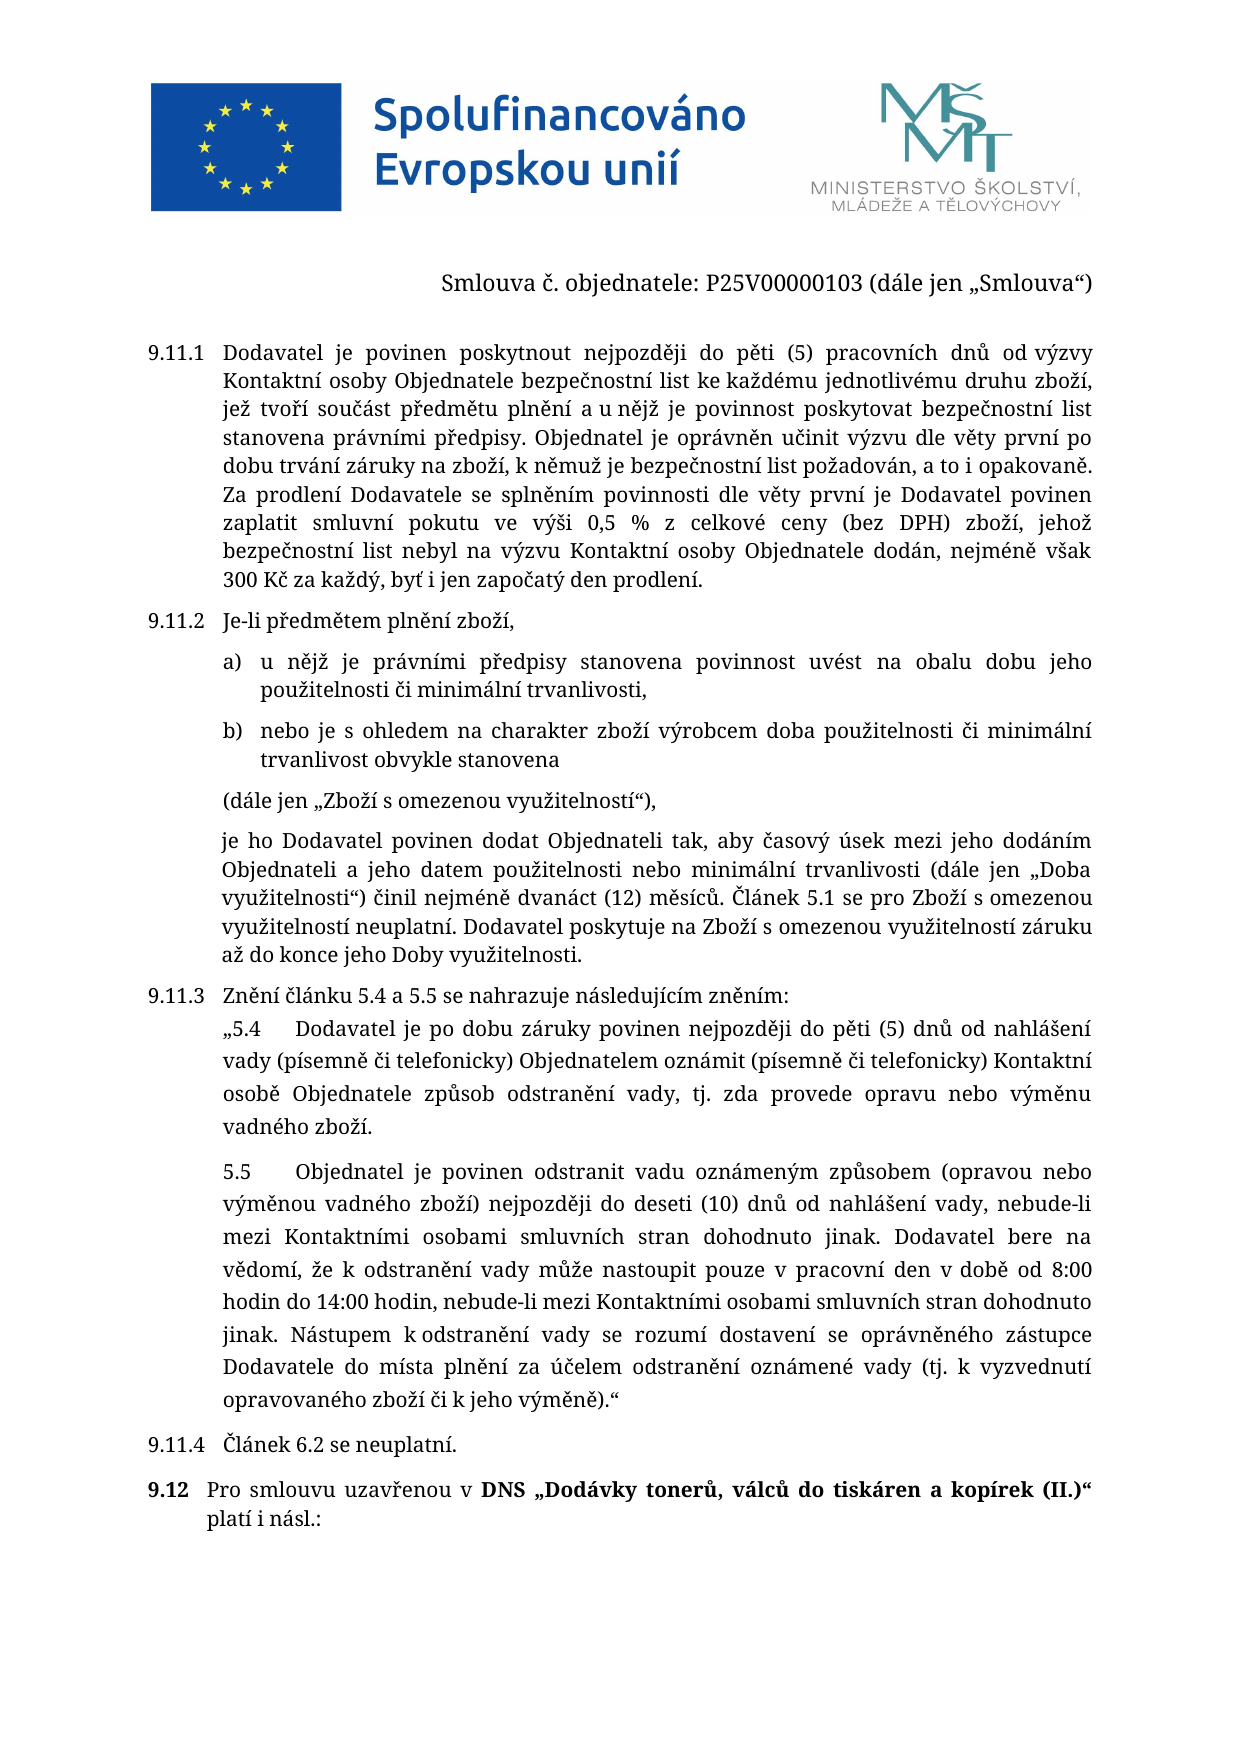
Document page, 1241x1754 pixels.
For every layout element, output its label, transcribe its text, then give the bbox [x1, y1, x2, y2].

picture [147, 80, 1093, 215]
list Je-li předmětem plnění zboží, [148, 606, 1093, 634]
list nebo je s ohledem na charakter zboží výrobcem doba použitelnosti či minimální trvanlivost obvykle stanovena [223, 716, 1093, 773]
list u nějž je právními předpisy stanovena povinnost uvést na obalu dobu jeho použitelnosti či minimální trvanlivosti, [223, 647, 1093, 704]
list „5.4 Dodavatel je po dobu záruky povinen nejpozději do pěti (5) dnů od nahlášení vady (písemně či telefonicky) Objednatelem oznámit (písemně či telefonicky) Kontaktní osobě Objednatele způsob odstranění vady, tj. zda provede opravu nebo výměnu vadného zboží. [223, 1014, 1093, 1140]
list Znění článku 5.4 a 5.5 se nahrazuje následujícím zněním: [148, 981, 1093, 1010]
list 5.5 Objednatel je povinen odstranit vadu oznámeným způsobem (opravou nebo výměnou vadného zboží) nejpozději do deseti (10) dnů od nahlášení vady, nebude-li mezi Kontaktními osobami smluvních stran dohodnuto jinak. Dodavatel bere na vědomí, že k odstranění vady může nastoupit pouze v pracovní den v době od 8:00 hodin do 14:00 hodin, nebude-li mezi Kontaktními osobami smluvních stran dohodnuto jinak. Nástupem k odstranění vady se rozumí dostavení se oprávněného zástupce Dodavatele do místa plnění za účelem odstranění oznámené vady (tj. k vyzvednutí opravovaného zboží či k jeho výměně).“ [223, 1157, 1093, 1413]
list Dodavatel je povinen poskytnout nejpozději do pěti (5) pracovních dnů od výzvy Kontaktní osoby Objednatele bezpečnostní list ke každému jednotlivému druhu zboží, jež tvoří součást předmětu plnění a u nějž je povinnost poskytovat bezpečnostní list stanovena právními předpisy. Objednatel je oprávněn učinit výzvu dle věty první po dobu trvání záruky na zboží, k němuž je bezpečnostní list požadován, a to i opakovaně. Za prodlení Dodavatele se splněním povinnosti dle věty první je Dodavatel povinen zaplatit smluvní pokutu ve výši 0,5 % z celkové ceny (bez DPH) zboží, jehož bezpečnostní list nebyl na výzvu Kontaktní osoby Objednatele dodán, nejméně však 300 Kč za každý, byť i jen započatý den prodlení. [148, 338, 1093, 593]
list Článek 6.2 se neuplatní. [148, 1430, 1093, 1459]
list Pro smlouvu uzavřenou v DNS „Dodávky tonerů, válců do tiskáren a kopírek (II.)“ platí i násl.: [148, 1475, 1093, 1532]
text (dále jen „Zboží s omezenou využitelností“), [223, 786, 1093, 814]
text je ho Dodavatel povinen dodat Objednateli tak, aby časový úsek mezi jeho dodáním Objednateli a jeho datem použitelnosti nebo minimální trvanlivosti (dále jen „Doba využitelnosti“) činil nejméně dvanáct (12) měsíců. Článek 5.1 se pro Zboží s omezenou využitelností neuplatní. Dodavatel poskytuje na Zboží s omezenou využitelností záruku až do konce jeho Doby využitelnosti. [221, 827, 1093, 969]
